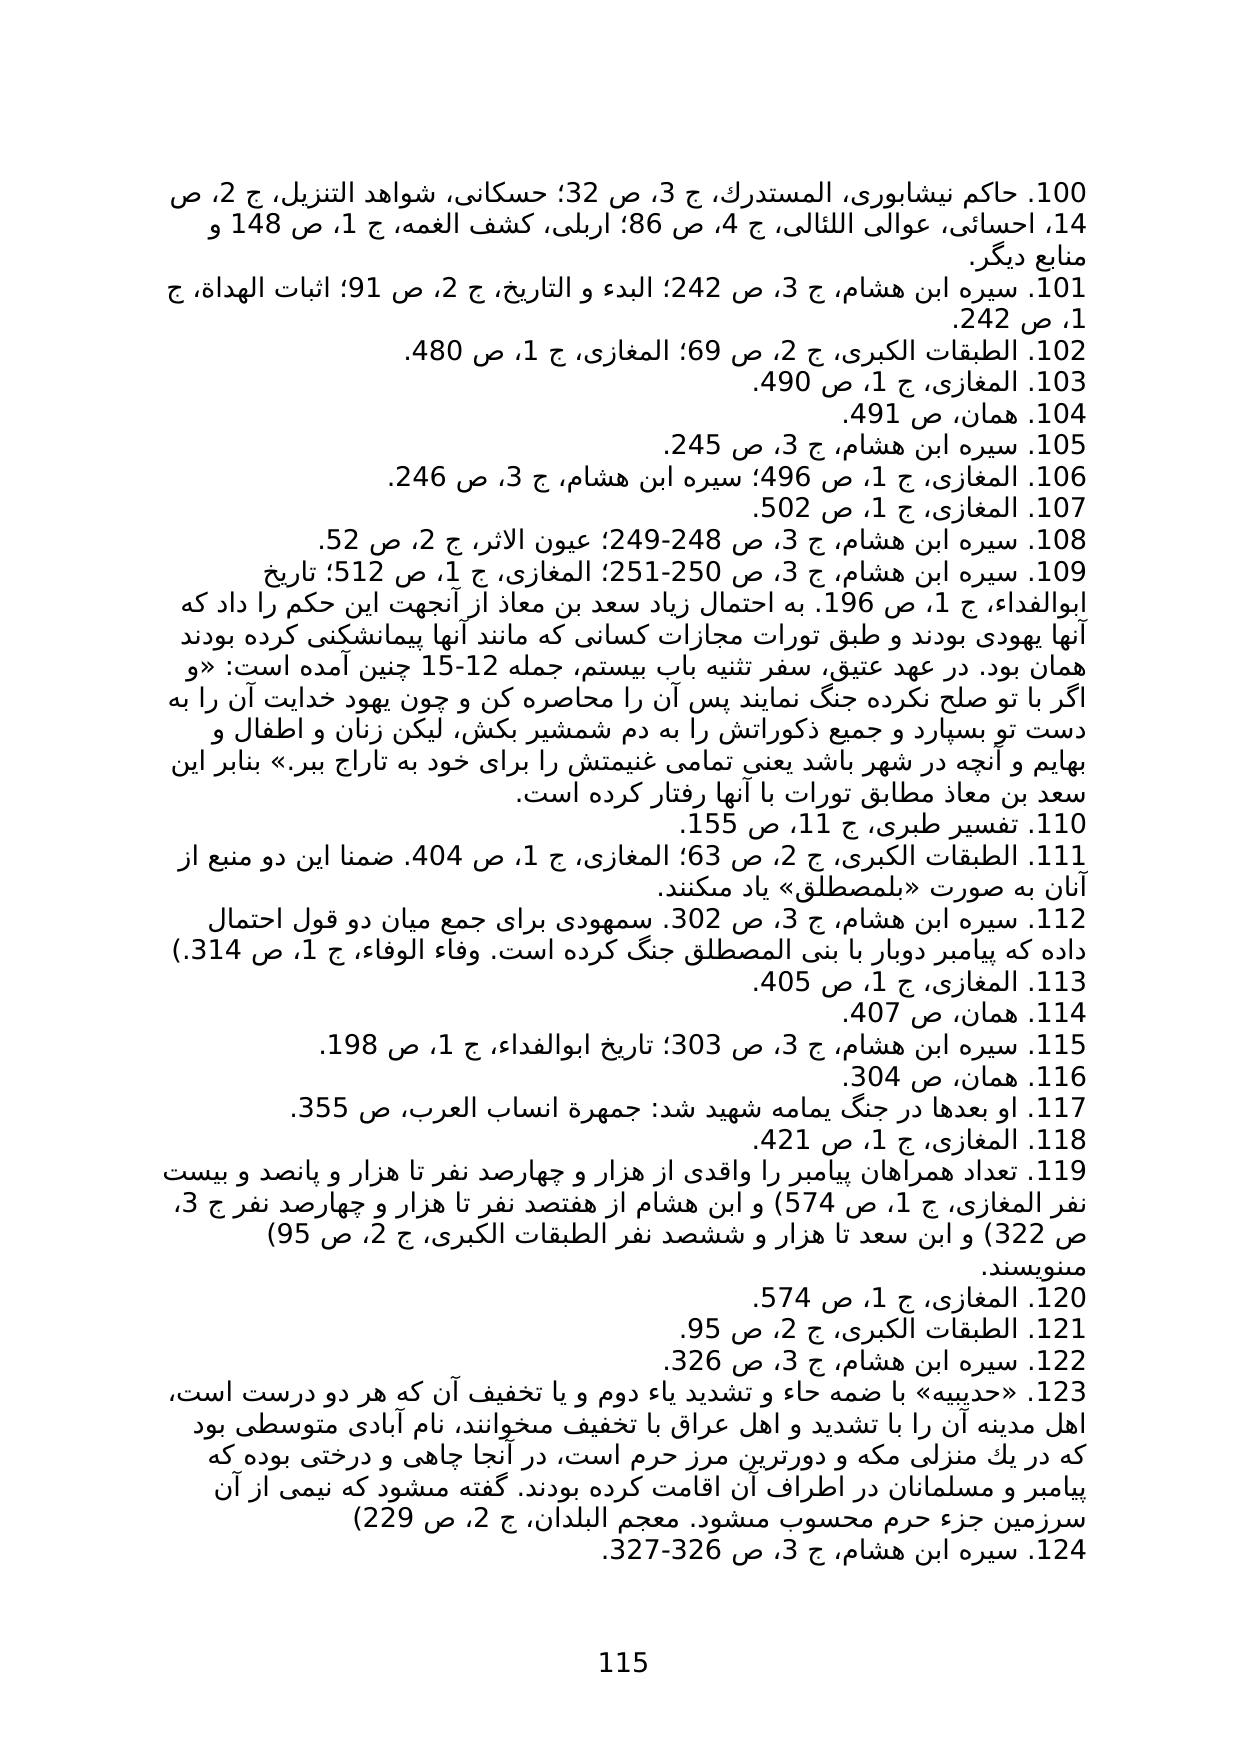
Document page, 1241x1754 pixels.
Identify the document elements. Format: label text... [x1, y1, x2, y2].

text 120. المغازى، ج 1، ص 574. [159, 1282, 1087, 1313]
text 124. سيره ابن هشام، ج 3، ص 326-327. [159, 1534, 1087, 1566]
text 115. سيره ابن هشام، ج 3، ص 303؛ تاريخ ابوالفداء، ج 1، ص 198. [159, 1029, 1087, 1061]
text 104. همان، ص 491. [159, 398, 1087, 430]
text 116. همان، ص 304. [159, 1061, 1087, 1092]
text 105. سيره ابن هشام، ج 3، ص 245. [159, 430, 1087, 461]
text 110. تفسير طبرى، ج 11، ص 155. [159, 808, 1087, 840]
text 118. المغازى، ج 1، ص 421. [159, 1124, 1087, 1156]
text 108. سيره ابن هشام، ج 3، ص 248-249؛ عيون الاثر، ج 2، ص 52. [159, 524, 1087, 556]
text 102. الطبقات الكبرى، ج 2، ص 69؛ المغازى، ج 1، ص 480. [159, 335, 1087, 367]
text 114. همان، ص 407. [159, 998, 1087, 1029]
text 100. حاكم نيشابورى، المستدرك، ج 3، ص 32؛ حسكانى، شواهد التنزيل، ج 2، ص 14، احسائى، عوالى اللئالى، ج 4، ص 86؛ اربلى، كشف الغمه، ج 1، ص 148 و منابع ديگر. [159, 177, 1087, 272]
text 113. المغازى، ج 1، ص 405. [159, 966, 1087, 998]
text 107. المغازى، ج 1، ص 502. [159, 493, 1087, 524]
text 119. تعداد همراهان پيامبر را واقدى از هزار و چهارصد نفر تا هزار و پانصد و بيست نفر المغازى، ج 1، ص 574) و ابن هشام از هفتصد نفر تا هزار و چهارصد نفر ج 3، ص 322) و ابن سعد تا هزار و ششصد نفر الطبقات الكبرى، ج 2، ص 95) مى‏نويسند. [159, 1156, 1087, 1282]
text 109. سيره ابن هشام، ج 3، ص 250-251؛ المغازى، ج 1، ص 512؛ تاريخ ابوالفداء، ج 1، ص 196. به احتمال زياد سعد بن معاذ از آنجهت اين حكم را داد كه آنها يهودى بودند و طبق تورات مجازات كسانى كه مانند آنها پيمان‏شكنى كرده بودند همان بود. در عهد عتيق، سفر تثنيه باب بيستم، جمله 12-15 چنين آمده است: «و اگر با تو صلح نكرده جنگ نمايند پس آن را محاصره كن و چون يهود خدايت آن را به دست تو بسپارد و جميع ذكوراتش را به دم شمشير بكش، ليكن زنان و اطفال و بهايم و آنچه در شهر باشد يعنى تمامى غنيمتش را براى خود به تاراج ببر.» بنابر اين سعد بن معاذ مطابق تورات با آنها رفتار كرده است. [159, 556, 1087, 808]
text 103. المغازى، ج 1، ص 490. [159, 367, 1087, 398]
text 122. سيره ابن هشام، ج 3، ص 326. [159, 1345, 1087, 1377]
text 106. المغازى، ج 1، ص 496؛ سيره ابن هشام، ج 3، ص 246. [159, 461, 1087, 493]
text 123. «حديبيه» با ضمه حاء و تشديد ياء دوم و يا تخفيف آن كه هر دو درست است، اهل مدينه آن را با تشديد و اهل عراق با تخفيف مى‏خوانند، نام آبادى متوسطى بود كه در يك منزلى مكه و دورترين مرز حرم است، در آنجا چاهى و درختى بوده كه پيامبر و مسلمانان در اطراف آن اقامت كرده بودند. گفته مى‏شود كه نيمى از آن سرزمين جزء حرم محسوب مى‏شود. معجم البلدان، ج 2، ص 229) [159, 1377, 1087, 1534]
text 121. الطبقات الكبرى، ج 2، ص 95. [159, 1313, 1087, 1345]
text 111. الطبقات الكبرى، ج 2، ص 63؛ المغازى، ج 1، ص 404. ضمنا اين دو منبع از آنان به صورت «بلمصطلق» ياد مى‏كنند. [159, 840, 1087, 903]
text 101. سيره ابن هشام، ج 3، ص 242؛ البدء و التاريخ، ج 2، ص 91؛ اثبات الهداة، ج 1، ص 242. [159, 272, 1087, 335]
text 112. سيره ابن هشام، ج 3، ص 302. سمهودى براى جمع ميان دو قول احتمال داده كه پيامبر دوبار با بنى المصطلق جنگ كرده است. وفاء الوفاء، ج 1، ص 314.) [159, 903, 1087, 966]
text 117. او بعدها در جنگ يمامه شهيد شد: جمهرة انساب العرب، ص 355. [159, 1092, 1087, 1124]
